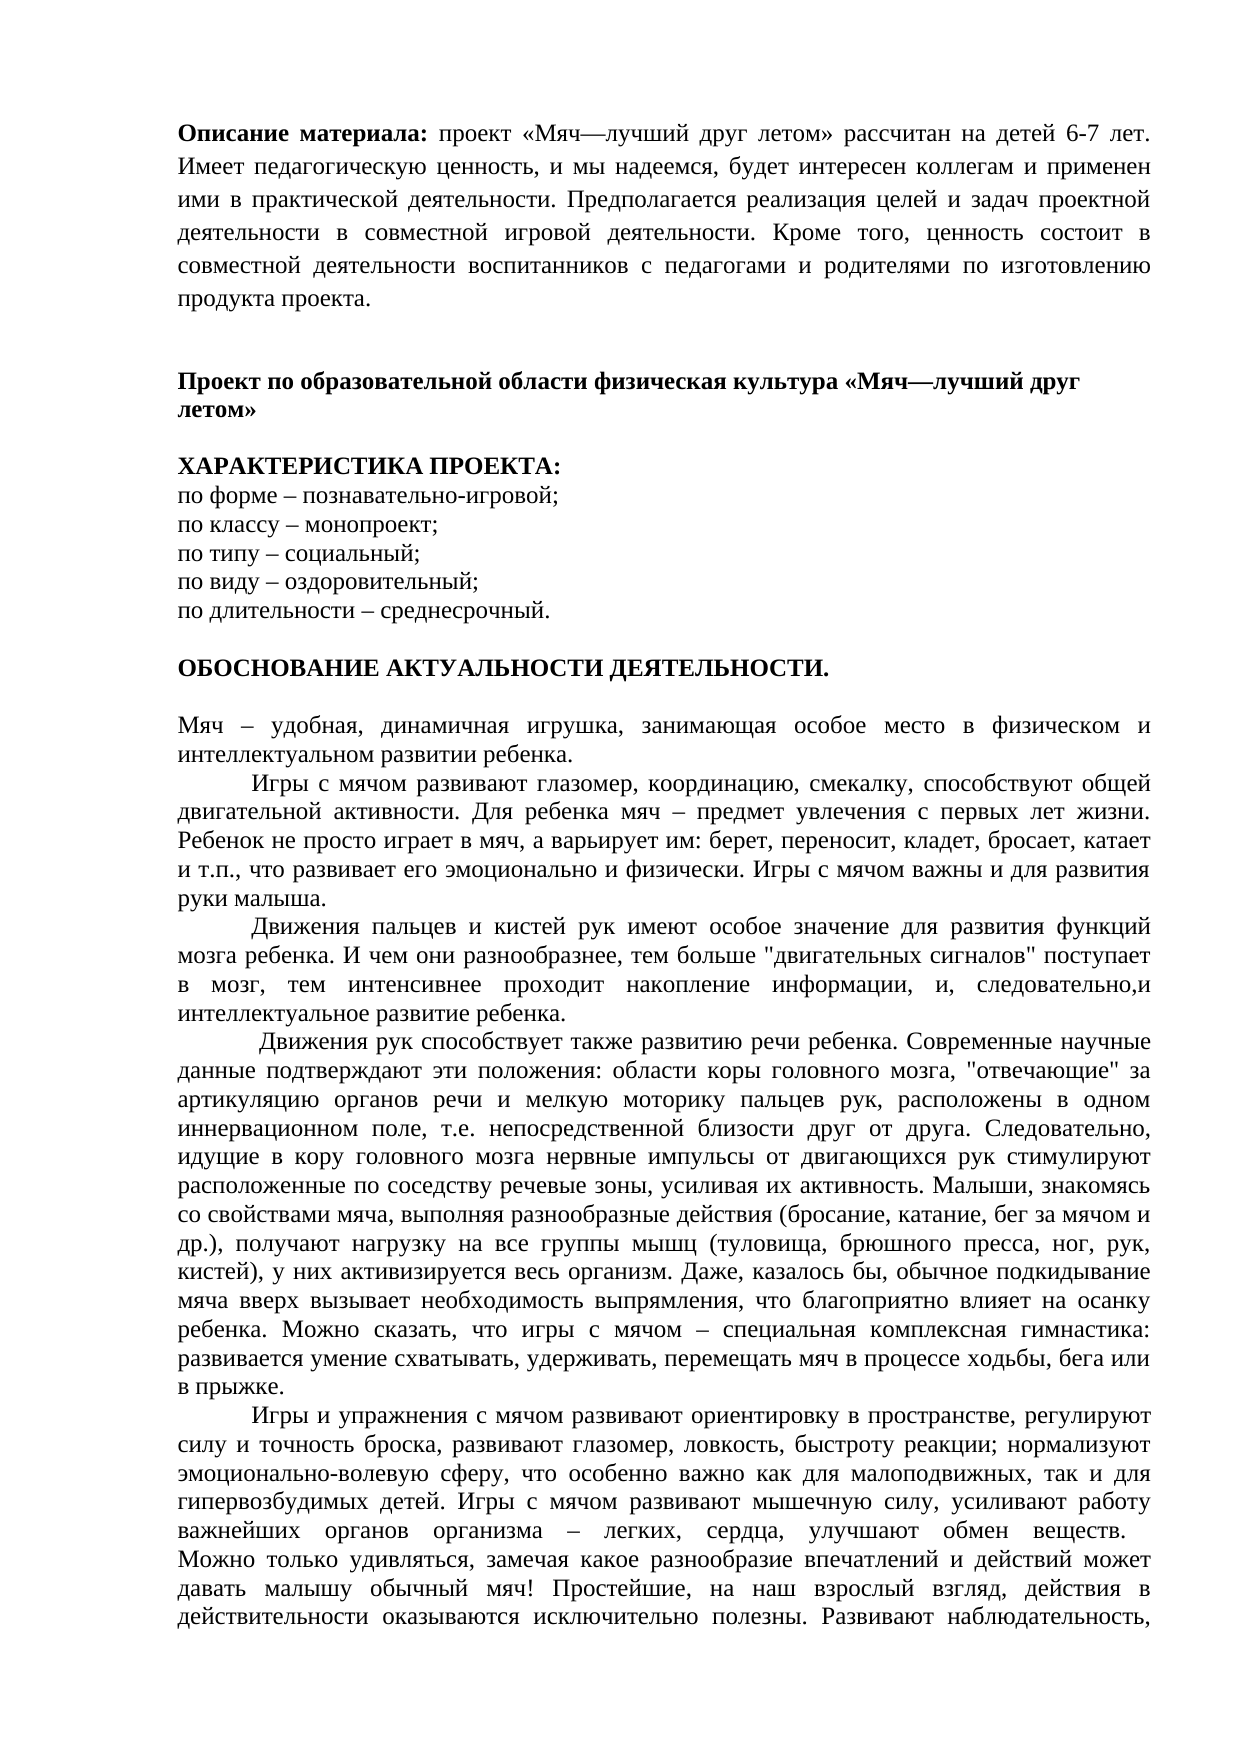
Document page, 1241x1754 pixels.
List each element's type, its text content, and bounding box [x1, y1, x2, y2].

text Проект по образовательной области физическая культура «Мяч—лучший друг летом» [177, 337, 1152, 451]
text Игры с мячом развивают глазомер, координацию, смекалку, способствуют общей двигательной активности. Для ребенка мяч – предмет увлечения с первых лет жизни. Ребенок не просто играет в мяч, а варьирует им: берет, переносит, кладет, бросает, катает и т.п., что развивает его эмоционально и физически. Игры с мячом важны и для развития руки малыша. [177, 768, 1152, 911]
text Движения пальцев и кистей рук имеют особое значение для развития функций мозга ребенка. И чем они разнообразнее, тем больше "двигательных сигналов" поступает в мозг, тем интенсивнее проходит накопление информации, и, следовательно,и интеллектуальное развитие ребенка. [177, 911, 1152, 1026]
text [177, 1400, 1152, 1630]
text Описание материала: проект «Мяч—лучший друг летом» рассчитан на детей 6-7 лет. Имеет педагогическую ценность, и мы надеемся, будет интересен коллегам и применен ими в практической деятельности. Предполагается реализация целей и задач проектной деятельности в совместной игровой деятельности. Кроме того, ценность состоит в совместной деятельности воспитанников с педагогами и родителями по изготовлению продукта проекта. [177, 118, 1152, 312]
text Движения рук способствует также развитию речи ребенка. Современные научные данные подтверждают эти положения: области коры головного мозга, "отвечающие" за артикуляцию органов речи и мелкую моторику пальцев рук, расположены в одном иннервационном поле, т.е. непосредственной близости друг от друга. Следовательно, идущие в кору головного мозга нервные импульсы от двигающихся рук стимулируют расположенные по соседству речевые зоны, усиливая их активность. Малыши, знакомясь со свойствами мяча, выполняя разнообразные действия (бросание, катание, бег за мячом и др.), получают нагрузку на все группы мышц (туловища, брюшного пресса, ног, рук, кистей), у них активизируется весь организм. Даже, казалось бы, обычное подкидывание мяча вверх вызывает необходимость выпрямления, что благоприятно влияет на осанку ребенка. Можно сказать, что игры с мячом – специальная комплексная гимнастика: развивается умение схватывать, удерживать, перемещать мяч в процессе ходьбы, бега или в прыжке. [177, 1026, 1152, 1400]
text ОБОСНОВАНИЕ АКТУАЛЬНОСТИ ДЕЯТЕЛЬНОСТИ. [177, 624, 1152, 681]
text Мяч – удобная, динамичная игрушка, занимающая особое место в физическом и интеллектуальном развитии ребенка. [177, 681, 1152, 768]
text ХАРАКТЕРИСТИКА ПРОЕКТА: по форме – познавательно-игровой; по классу – монопроект; по типу – социальный; по виду – оздоровительный; по длительности – среднесрочный. [177, 451, 1152, 624]
